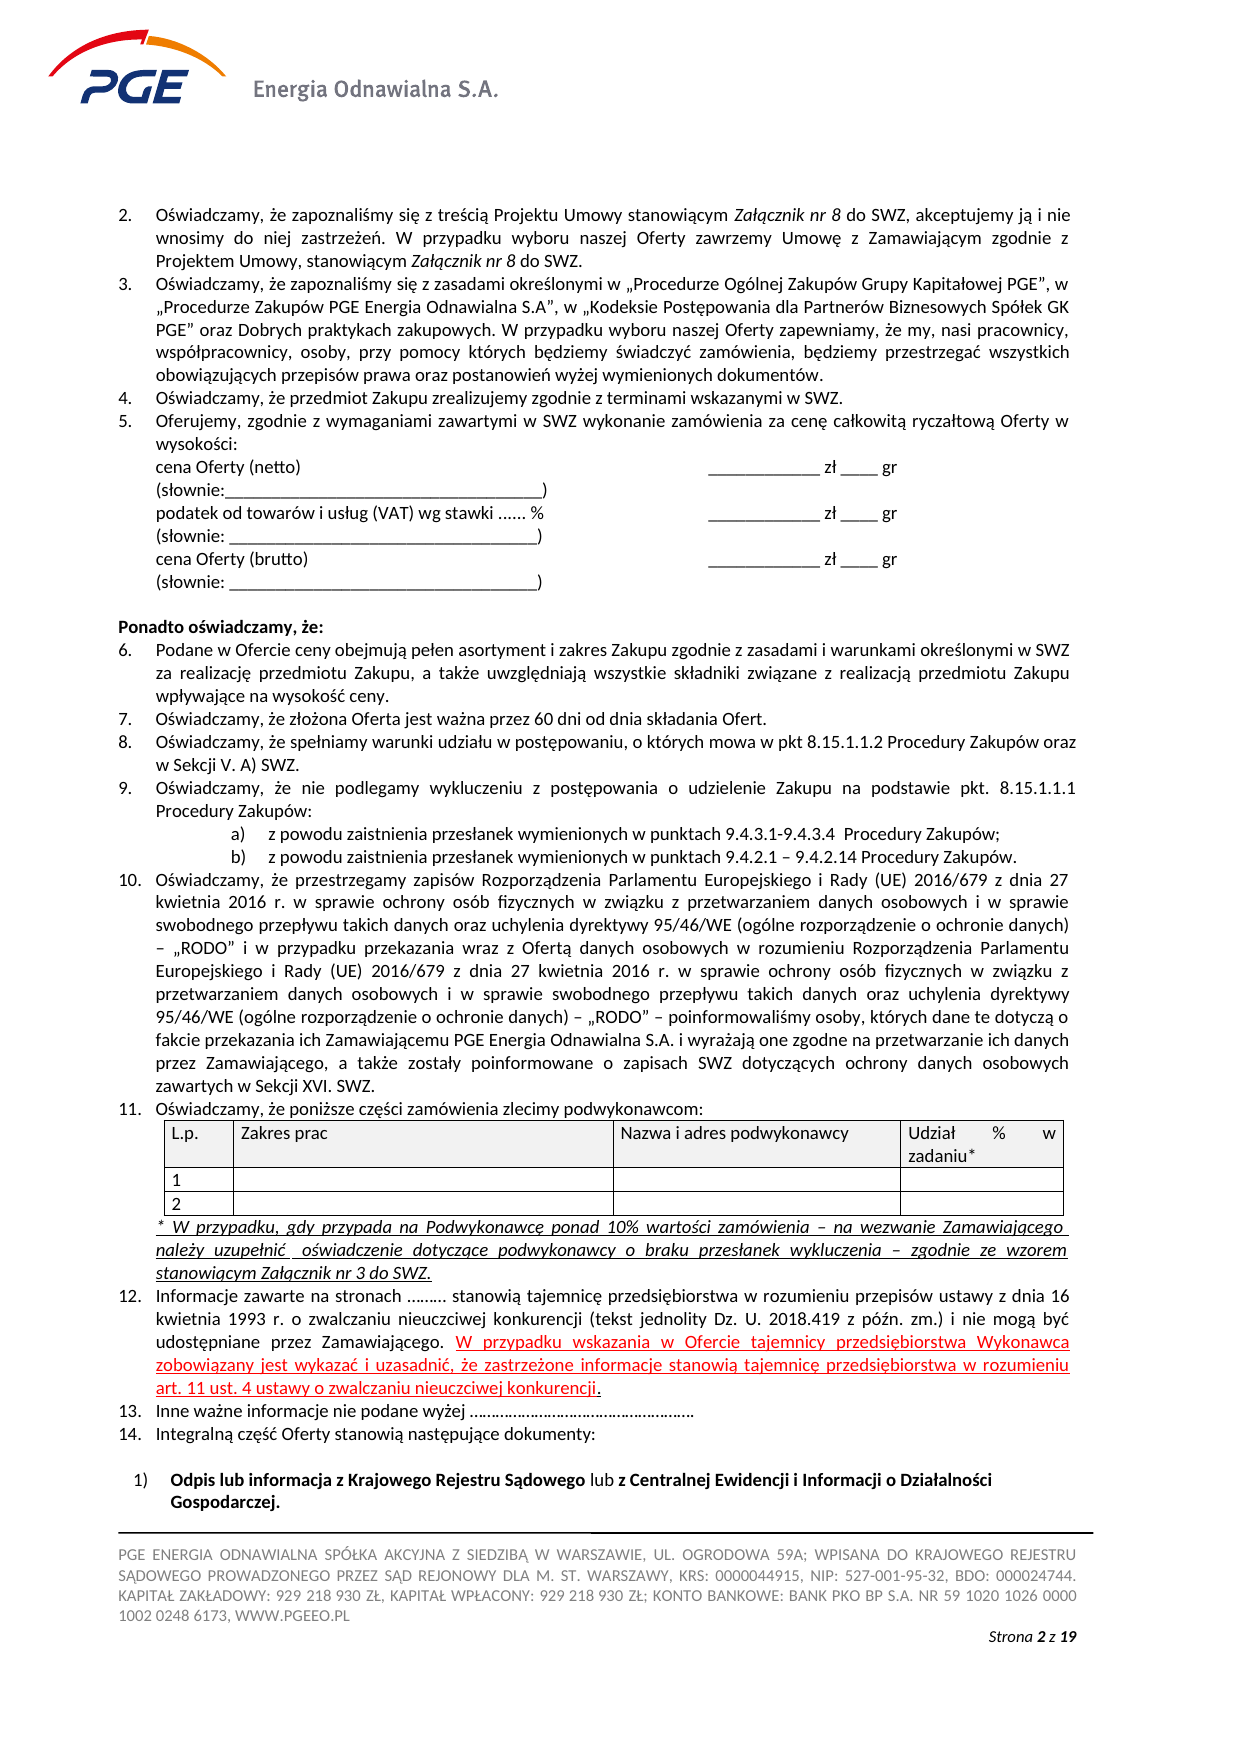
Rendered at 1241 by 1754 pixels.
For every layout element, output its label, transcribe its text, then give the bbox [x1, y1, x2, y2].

table_cell [901, 1168, 1063, 1191]
list Oświadczamy, że nie podlegamy wykluczeniu z postępowania o udzielenie Zakupu na podstawie pkt. 8.15.1.1.1 Procedury Zakupów: [118, 776, 1078, 822]
list Oświadczamy, że złożona Oferta jest ważna przez 60 dni od dnia składania Ofert. [118, 707, 1071, 730]
text (słownie:__________________________________) [156, 478, 1071, 501]
table_cell 1 [165, 1168, 233, 1191]
text Ponadto oświadczamy, że: [118, 616, 1071, 638]
list Oświadczamy, że przedmiot Zakupu zrealizujemy zgodnie z terminami wskazanymi w SWZ. [118, 386, 1071, 409]
table_cell [614, 1192, 900, 1214]
table_header Udział % w zadaniu* [901, 1121, 1063, 1167]
list Oświadczamy, że zapoznaliśmy się z zasadami określonymi w „Procedurze Ogólnej Zakupów Grupy Kapitałowej PGE”, w „Procedurze Zakupów PGE Energia Odnawialna S.A”, w „Kodeksie Postępowania dla Partnerów Biznesowych Spółek GK PGE” oraz Dobrych praktykach zakupowych. W przypadku wyboru naszej Oferty zapewniamy, że my, nasi pracownicy, współpracownicy, osoby, przy pomocy których będziemy świadczyć zamówienia, będziemy przestrzegać wszystkich obowiązujących przepisów prawa oraz postanowień wyżej wymienionych dokumentów. [118, 272, 1071, 386]
text cena Oferty (netto) ____________ zł ____ gr [155, 455, 1071, 478]
text podatek od towarów i usług (VAT) wg stawki ...... % ____________ zł ____ gr [156, 501, 1071, 524]
list Inne ważne informacje nie podane wyżej ……………………………………………. [118, 1399, 1071, 1422]
table_cell [234, 1192, 613, 1214]
list Integralną część Oferty stanowią następujące dokumenty: [118, 1422, 1071, 1445]
list Oświadczamy, że poniższe części zamówienia zlecimy podwykonawcom: [118, 1097, 1071, 1120]
list Oświadczamy, że przestrzegamy zapisów Rozporządzenia Parlamentu Europejskiego i Rady (UE) 2016/679 z dnia 27 kwietnia 2016 r. w sprawie ochrony osób fizycznych w związku z przetwarzaniem danych osobowych i w sprawie swobodnego przepływu takich danych oraz uchylenia dyrektywy 95/46/WE (ogólne rozporządzenie o ochronie danych) – „RODO” i w przypadku przekazania wraz z Ofertą danych osobowych w rozumieniu Rozporządzenia Parlamentu Europejskiego i Rady (UE) 2016/679 z dnia 27 kwietnia 2016 r. w sprawie ochrony osób fizycznych w związku z przetwarzaniem danych osobowych i w sprawie swobodnego przepływu takich danych oraz uchylenia dyrektywy 95/46/WE (ogólne rozporządzenie o ochronie danych) – „RODO” – poinformowaliśmy osoby, których dane te dotyczą o fakcie przekazania ich Zamawiającemu PGE Energia Odnawialna S.A. i wyrażają one zgodne na przetwarzanie ich danych przez Zamawiającego, a także zostały poinformowane o zapisach SWZ dotyczących ochrony danych osobowych zawartych w Sekcji XVI. SWZ. [118, 868, 1071, 1097]
list Informacje zawarte na stronach ……… stanowią tajemnicę przedsiębiorstwa w rozumieniu przepisów ustawy z dnia 16 kwietnia 1993 r. o zwalczaniu nieuczciwej konkurencji (tekst jednolity Dz. U. 2018.419 z późn. zm.) i nie mogą być udostępniane przez Zamawiającego. W przypadku wskazania w Ofercie tajemnicy przedsiębiorstwa Wykonawca zobowiązany jest wykazać i uzasadnić, że zastrzeżone informacje stanowią tajemnicę przedsiębiorstwa w rozumieniu art. 11 ust. 4 ustawy o zwalczaniu nieuczciwej konkurencji. [118, 1284, 1071, 1399]
list Oferujemy, zgodnie z wymaganiami zawartymi w SWZ wykonanie zamówienia za cenę całkowitą ryczałtową Oferty w wysokości: [118, 409, 1071, 455]
text (słownie: _________________________________) [156, 570, 1071, 593]
table_cell [234, 1168, 613, 1191]
table_cell 2 [165, 1192, 233, 1214]
list * W przypadku, gdy przypada na Podwykonawcę ponad 10% wartości zamówienia – na wezwanie Zamawiającego należy uzupełnić oświadczenie dotyczące podwykonawcy o braku przesłanek wykluczenia – zgodnie ze wzorem stanowiącym Załącznik nr 3 do SWZ. [156, 1216, 1071, 1284]
text cena Oferty (brutto) ____________ zł ____ gr [156, 547, 1071, 570]
table_cell [901, 1192, 1063, 1214]
table_header Zakres prac [234, 1121, 613, 1167]
list Oświadczamy, że zapoznaliśmy się z treścią Projektu Umowy stanowiącym Załącznik nr 8 do SWZ, akceptujemy ją i nie wnosimy do niej zastrzeżeń. W przypadku wyboru naszej Oferty zawrzemy Umowę z Zamawiającym zgodnie z Projektem Umowy, stanowiącym Załącznik nr 8 do SWZ. [118, 203, 1071, 272]
table_header Nazwa i adres podwykonawcy [614, 1121, 900, 1167]
text (słownie: _________________________________) [156, 524, 1071, 547]
table_cell [614, 1168, 900, 1191]
list z powodu zaistnienia przesłanek wymienionych w punktach 9.4.2.1 – 9.4.2.14 Procedury Zakupów. [231, 845, 1078, 868]
list Podane w Ofercie ceny obejmują pełen asortyment i zakres Zakupu zgodnie z zasadami i warunkami określonymi w SWZ za realizację przedmiotu Zakupu, a także uwzględniają wszystkie składniki związane z realizacją przedmiotu Zakupu wpływające na wysokość ceny. [118, 638, 1071, 707]
list Odpis lub informacja z Krajowego Rejestru Sądowego lub z Centralnej Ewidencji i Informacji o Działalności Gospodarczej. [133, 1468, 1071, 1513]
table_header L.p. [165, 1121, 233, 1167]
list Oświadczamy, że spełniamy warunki udziału w postępowaniu, o których mowa w pkt 8.15.1.1.2 Procedury Zakupów oraz w Sekcji V. A) SWZ. [118, 730, 1078, 776]
list z powodu zaistnienia przesłanek wymienionych w punktach 9.4.3.1-9.4.3.4 Procedury Zakupów; [231, 822, 1078, 845]
